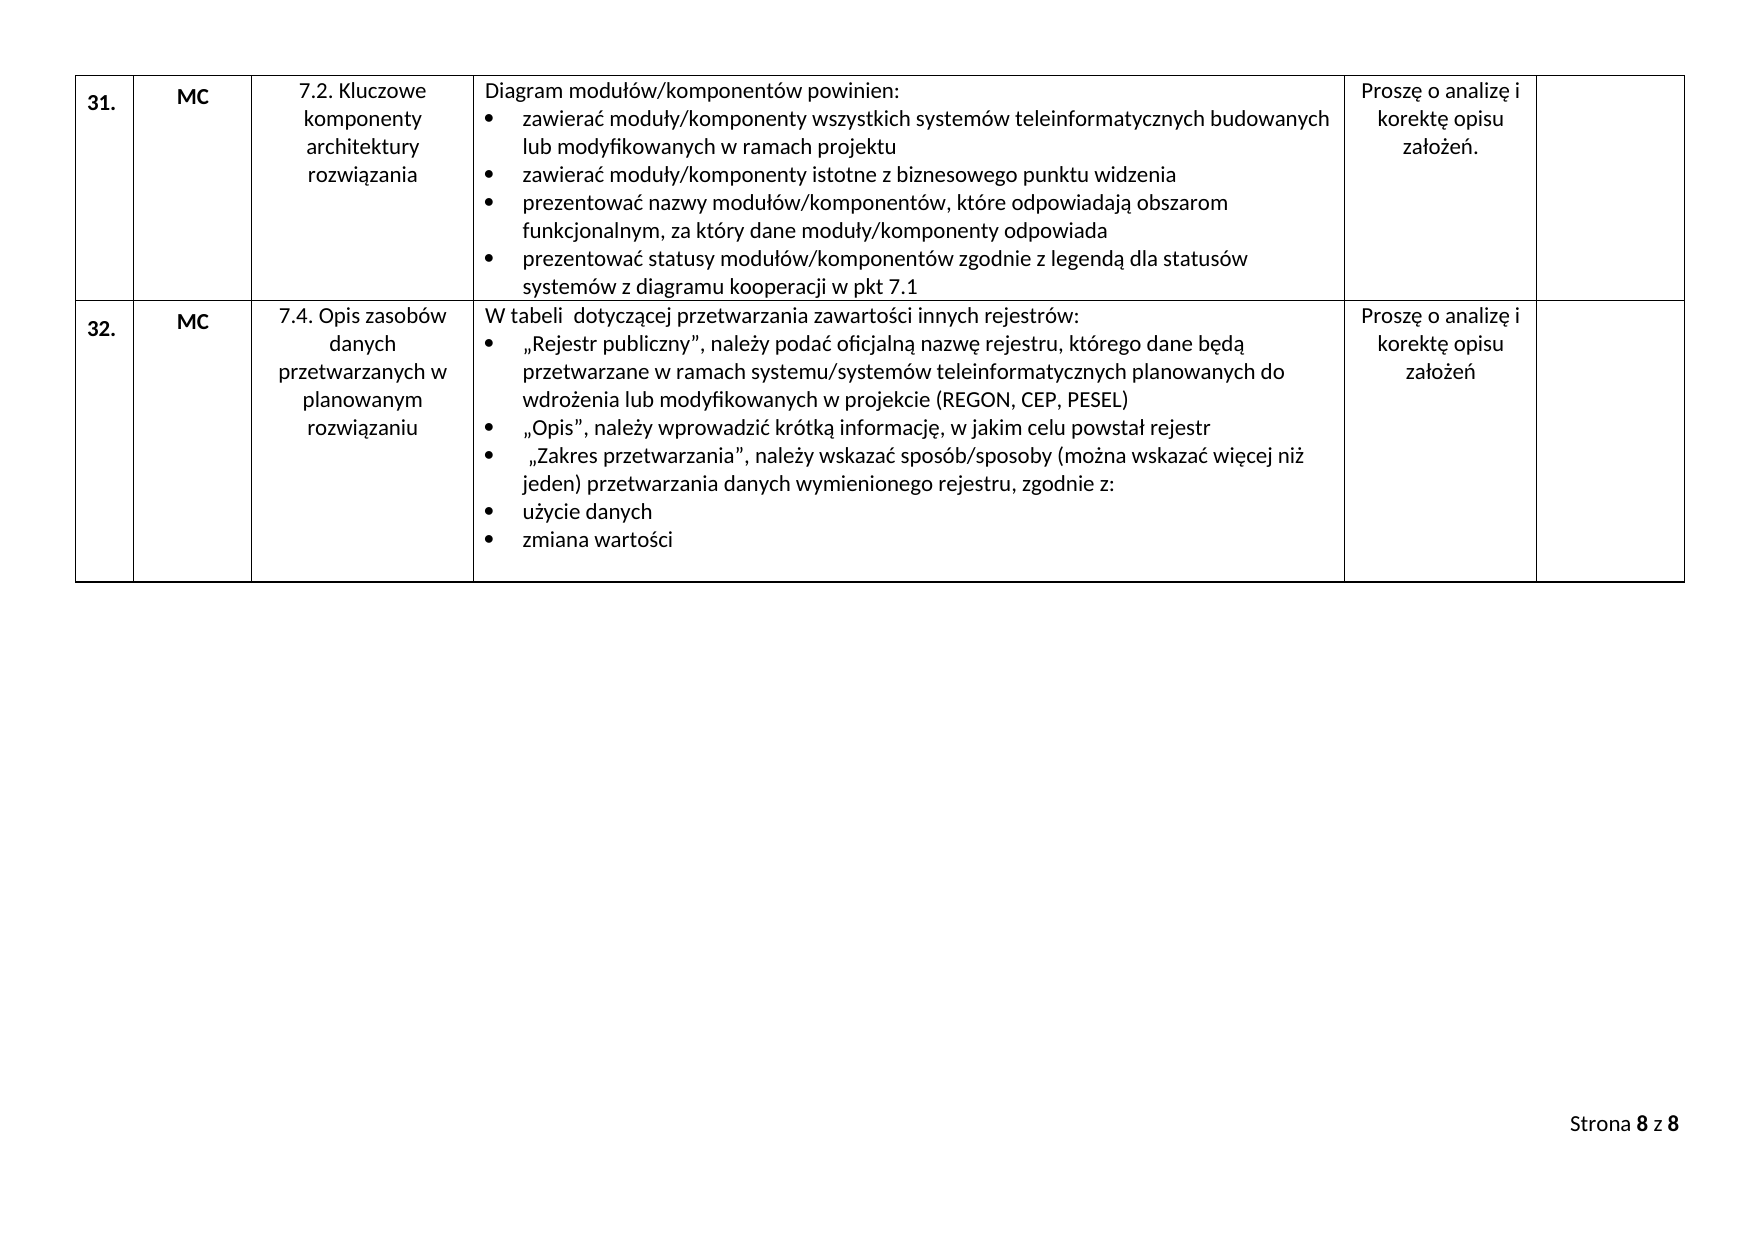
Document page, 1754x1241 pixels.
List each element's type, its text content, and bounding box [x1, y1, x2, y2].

table_cell [1537, 76, 1684, 300]
table_cell [76, 76, 133, 300]
table_cell W tabeli dotyczącej przetwarzania zawartości innych rejestrów: „Rejestr publiczny”, należy podać oficjalną nazwę rejestru, którego dane będą przetwarzane w ramach systemu/systemów teleinformatycznych planowanych do wdrożenia lub modyfikowanych w projekcie (REGON, CEP, PESEL) „Opis”, należy wprowadzić krótką informację, w jakim celu powstał rejestr „Zakres przetwarzania”, należy wskazać sposób/sposoby (można wskazać więcej niż jeden) przetwarzania danych wymienionego rejestru, zgodnie z: użycie danych zmiana wartości [474, 301, 1344, 581]
table_cell Diagram modułów/komponentów powinien: zawierać moduły/komponenty wszystkich systemów teleinformatycznych budowanych lub modyfikowanych w ramach projektu zawierać moduły/komponenty istotne z biznesowego punktu widzenia prezentować nazwy modułów/komponentów, które odpowiadają obszarom funkcjonalnym, za który dane moduły/komponenty odpowiada prezentować statusy modułów/komponentów zgodnie z legendą dla statusów systemów z diagramu kooperacji w pkt 7.1 [474, 76, 1344, 300]
table_cell 7.2. Kluczowe komponenty architektury rozwiązania [252, 76, 473, 300]
table_cell Proszę o analizę i korektę opisu założeń [1345, 301, 1536, 581]
table_cell 7.4. Opis zasobów danych przetwarzanych w planowanym rozwiązaniu [252, 301, 473, 581]
table_cell MC [134, 76, 251, 300]
table_cell [1537, 301, 1684, 581]
table_cell [76, 301, 133, 581]
table_cell MC [134, 301, 251, 581]
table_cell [1345, 76, 1536, 300]
